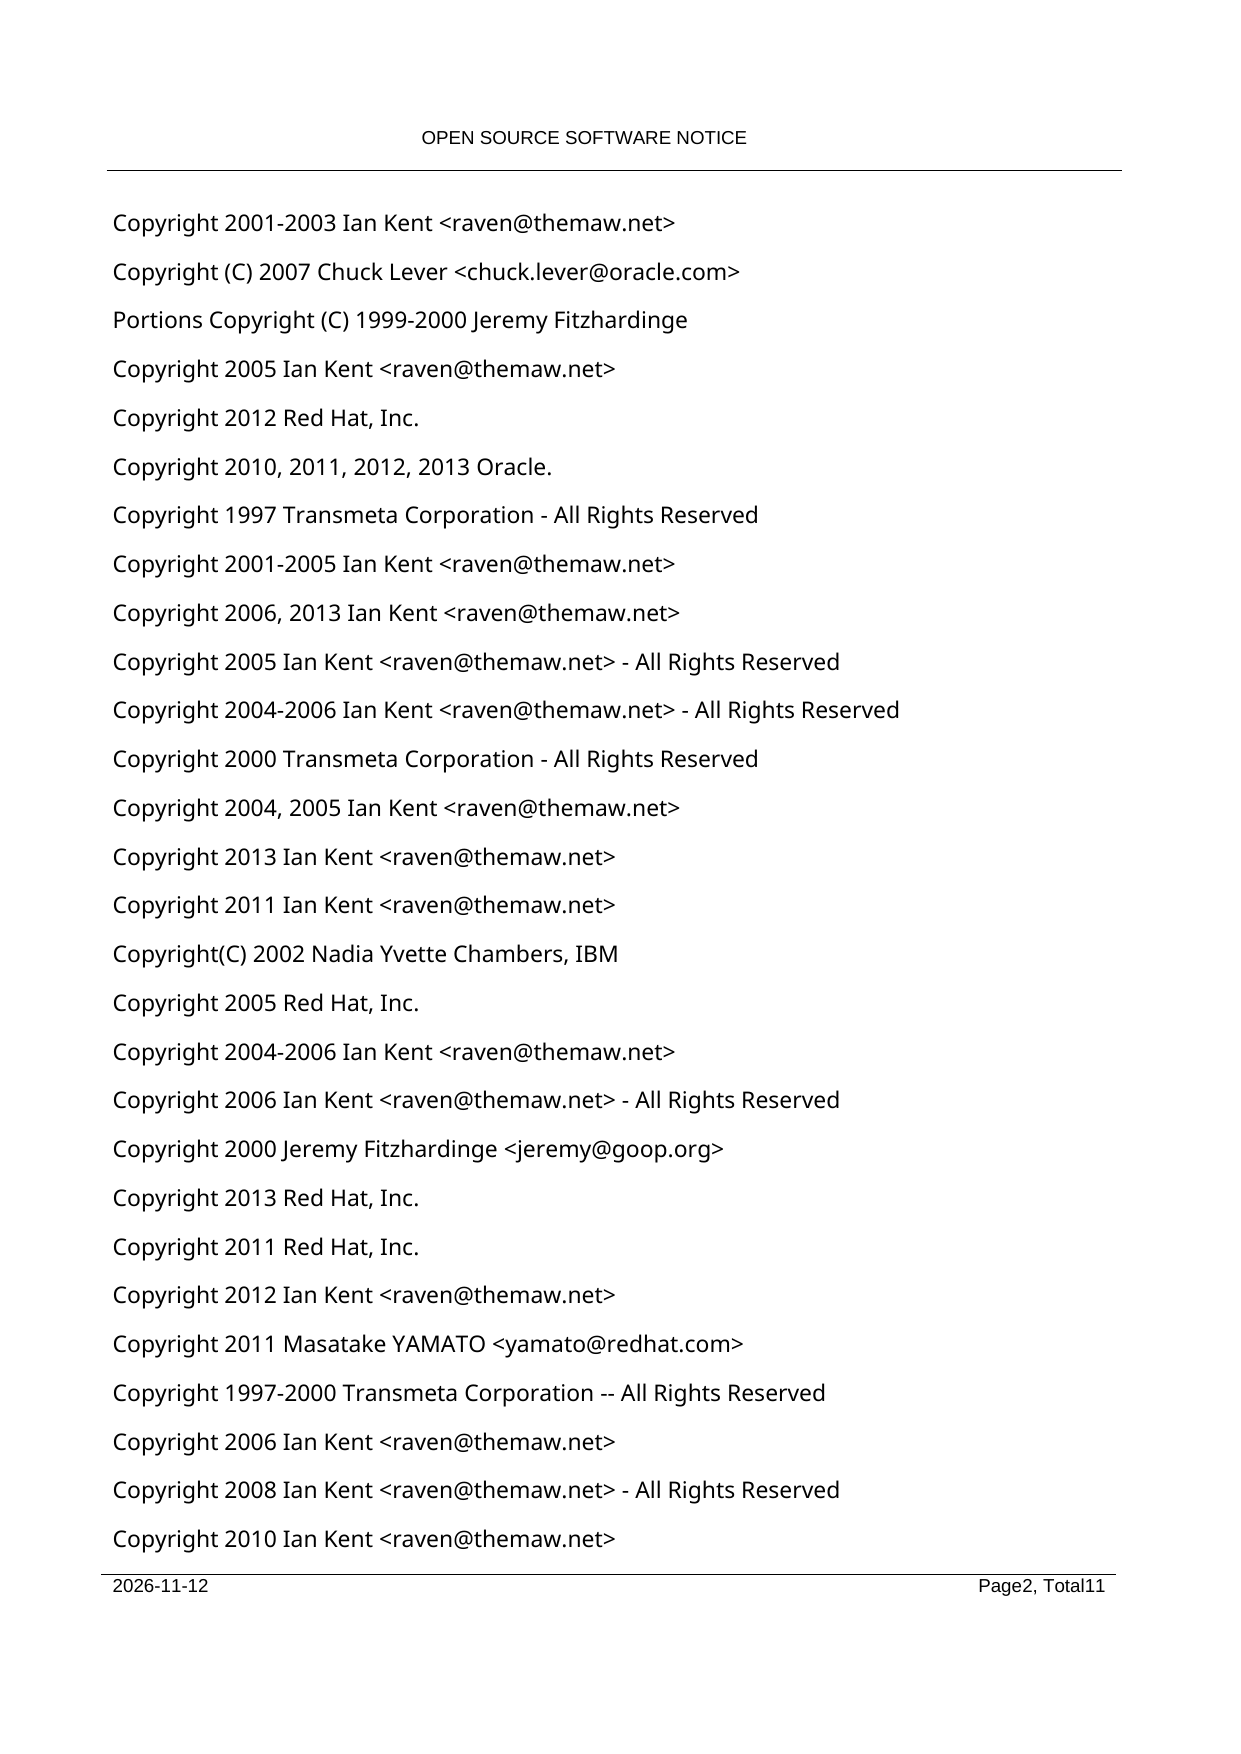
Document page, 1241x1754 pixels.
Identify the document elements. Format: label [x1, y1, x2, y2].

text [112, 206, 1128, 1555]
